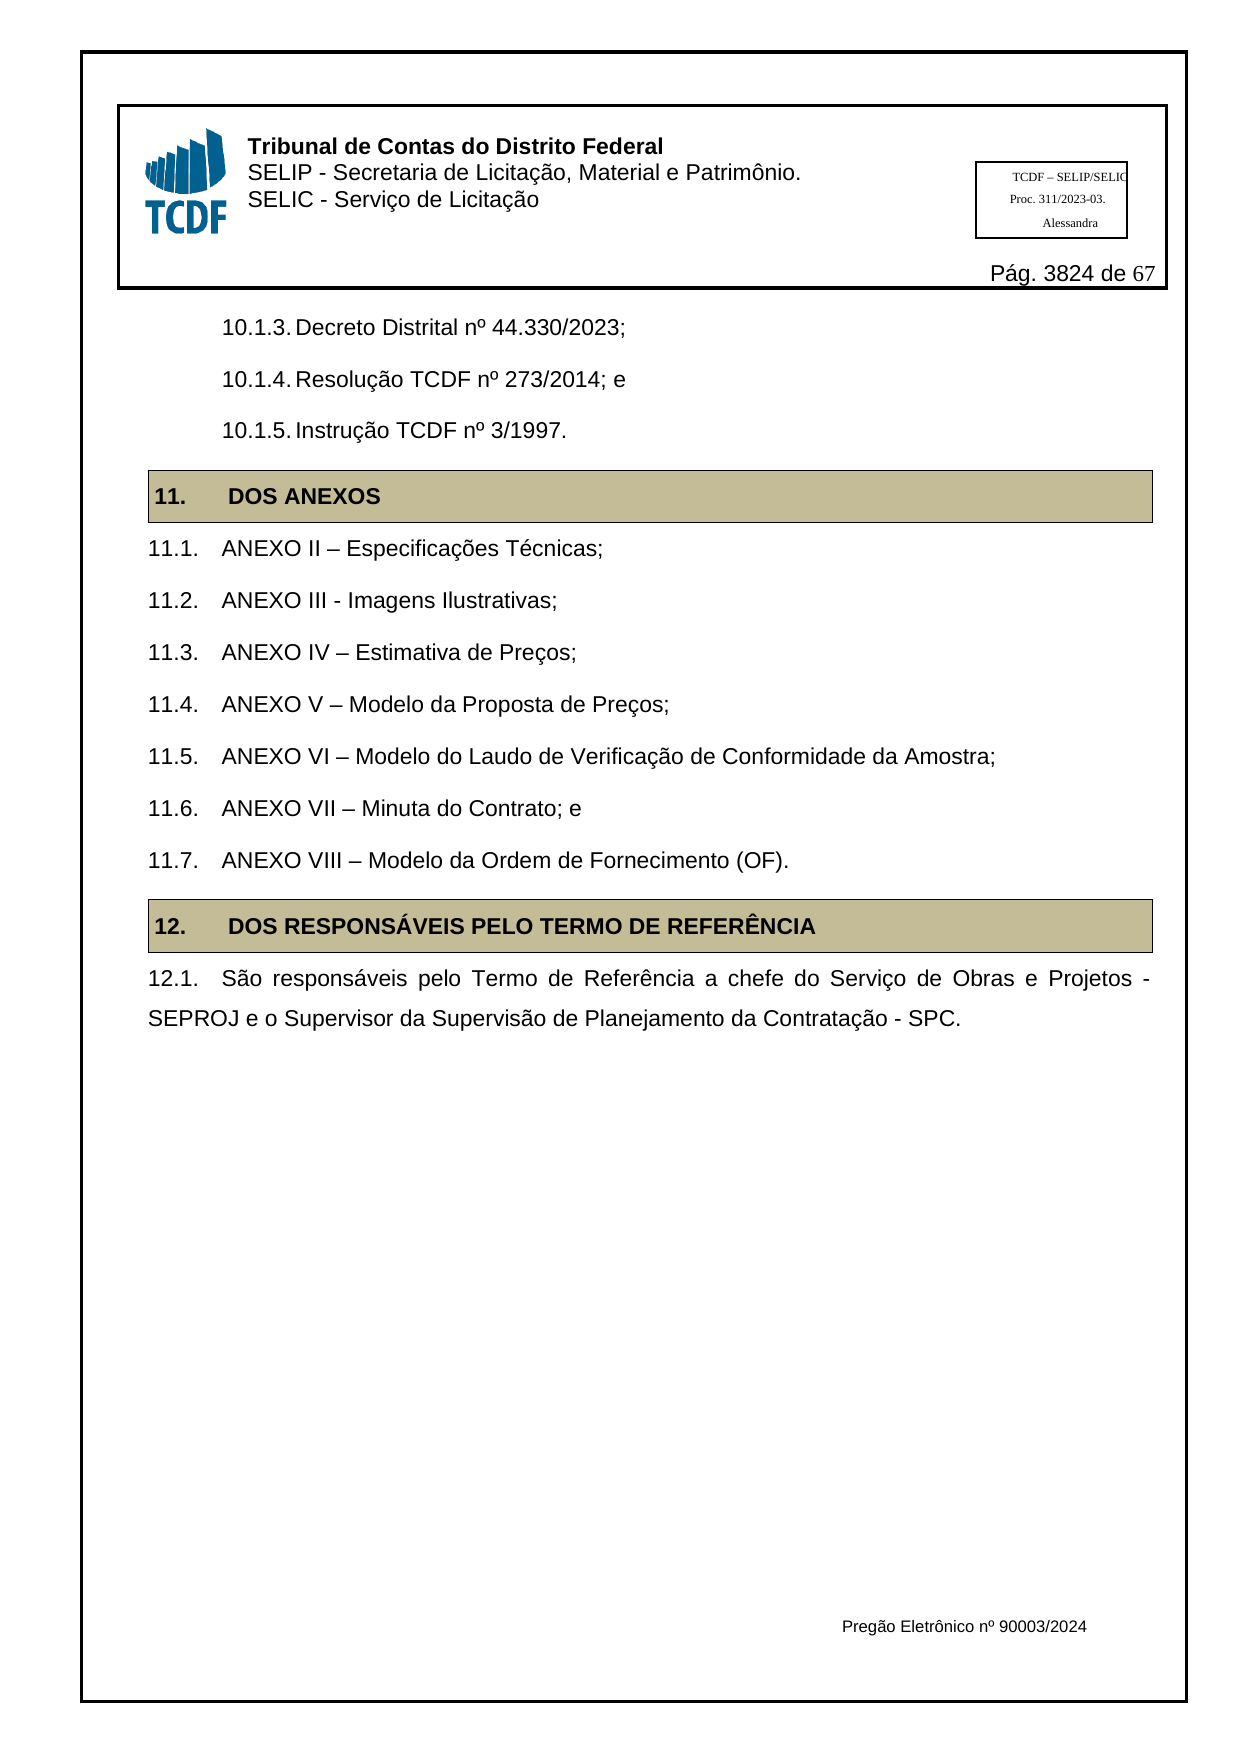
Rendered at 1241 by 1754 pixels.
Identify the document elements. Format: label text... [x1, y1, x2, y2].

list ANEXO IV – Estimativa de Preços; [148, 639, 1152, 666]
list ANEXO VIII – Modelo da Ordem de Fornecimento (OF). [148, 847, 1152, 874]
list Decreto Distrital nº 44.330/2023; [222, 313, 1152, 340]
list ANEXO VI – Modelo do Laudo de Verificação de Conformidade da Amostra; [148, 743, 1152, 770]
list ANEXO V – Modelo da Proposta de Preços; [148, 691, 1152, 718]
picture [130, 125, 241, 236]
list Resolução TCDF nº 273/2014; e [222, 366, 1152, 392]
table_header DOS ANEXOS [149, 471, 1152, 522]
list São responsáveis pelo Termo de Referência a chefe do Serviço de Obras e Projetos - SEPROJ e o Supervisor da Supervisão de Planejamento da Contratação - SPC. [148, 965, 1152, 1031]
list ANEXO VII – Minuta do Contrato; e [148, 795, 1152, 822]
list ANEXO II – Especificações Técnicas; [148, 535, 1152, 562]
list Instrução TCDF nº 3/1997. [222, 417, 1152, 444]
list ANEXO III - Imagens Ilustrativas; [148, 587, 1152, 614]
table_header DOS RESPONSÁVEIS PELO TERMO DE REFERÊNCIA [149, 900, 1152, 952]
